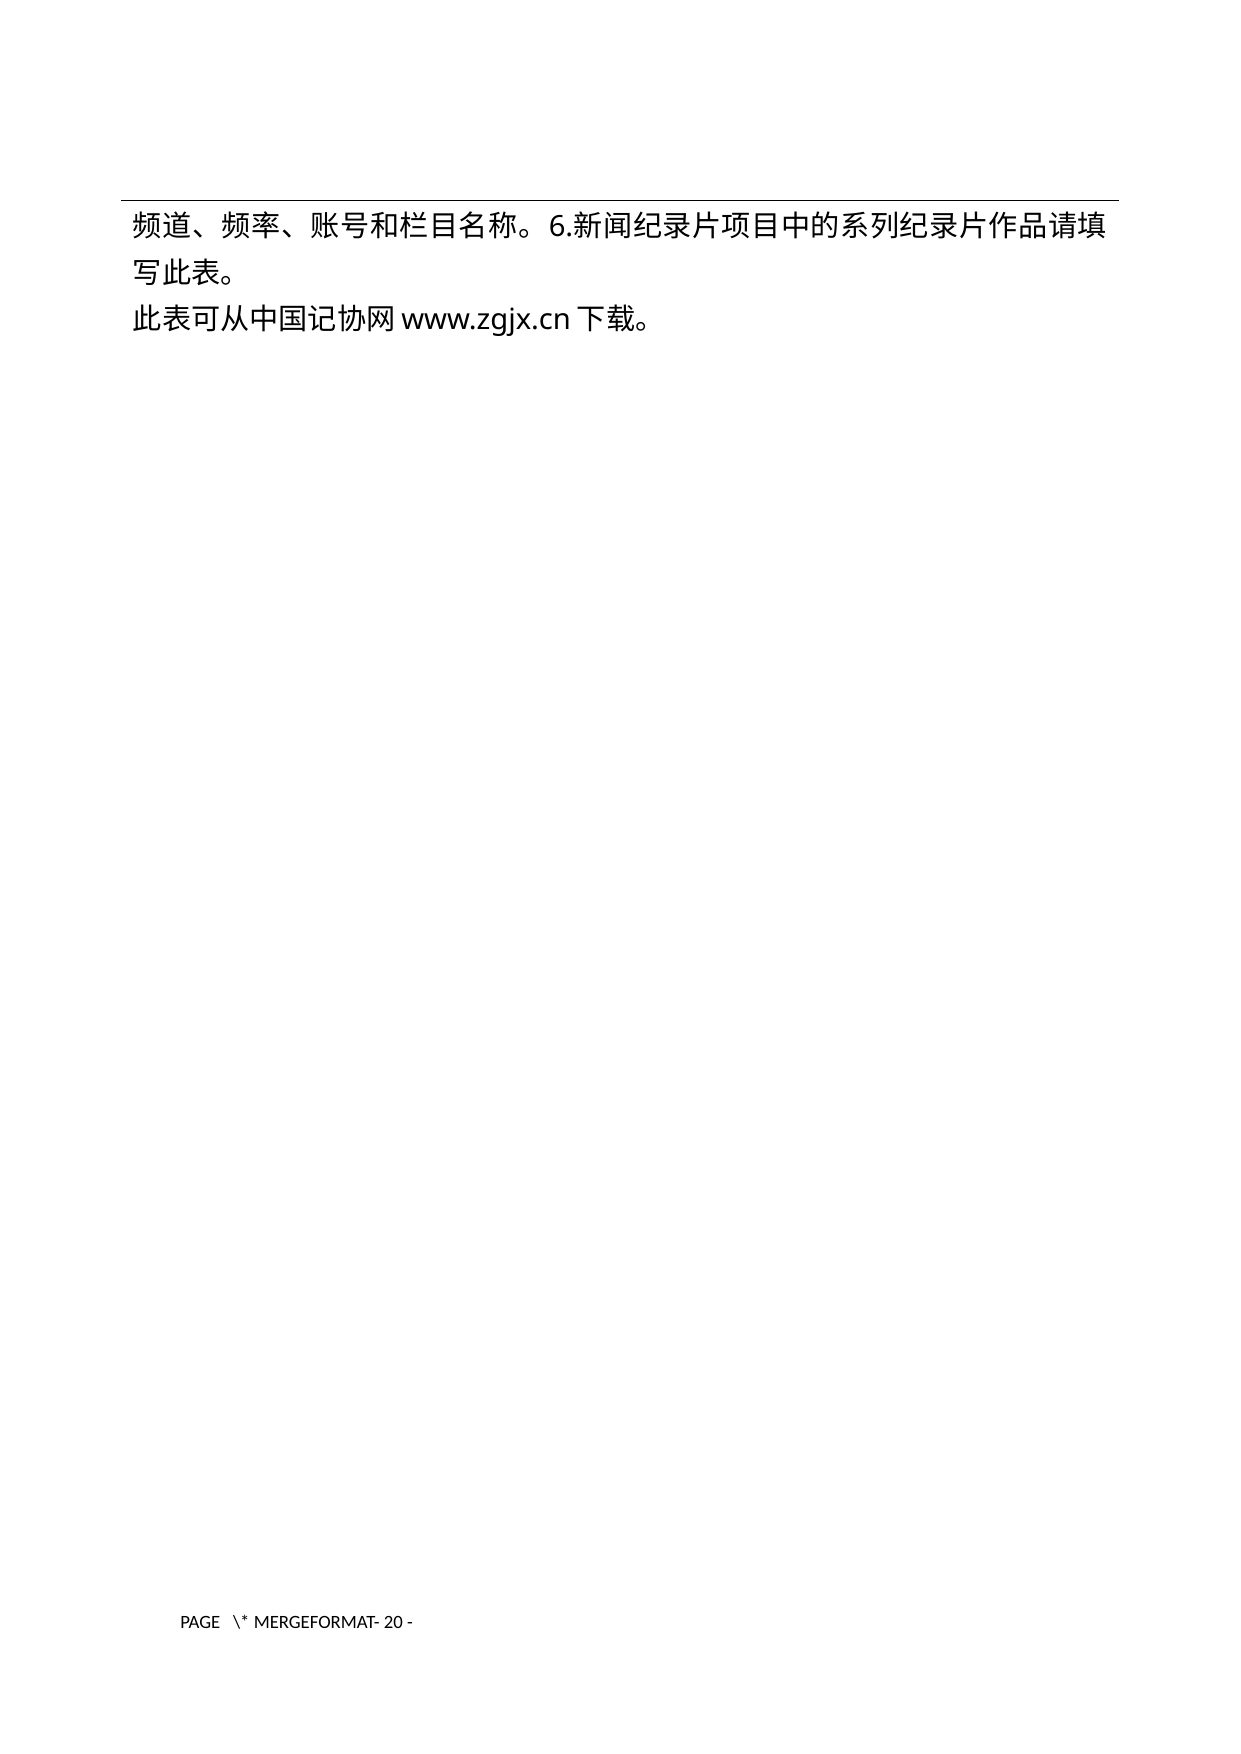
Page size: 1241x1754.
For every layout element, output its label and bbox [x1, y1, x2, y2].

table_cell [121, 201, 1119, 340]
